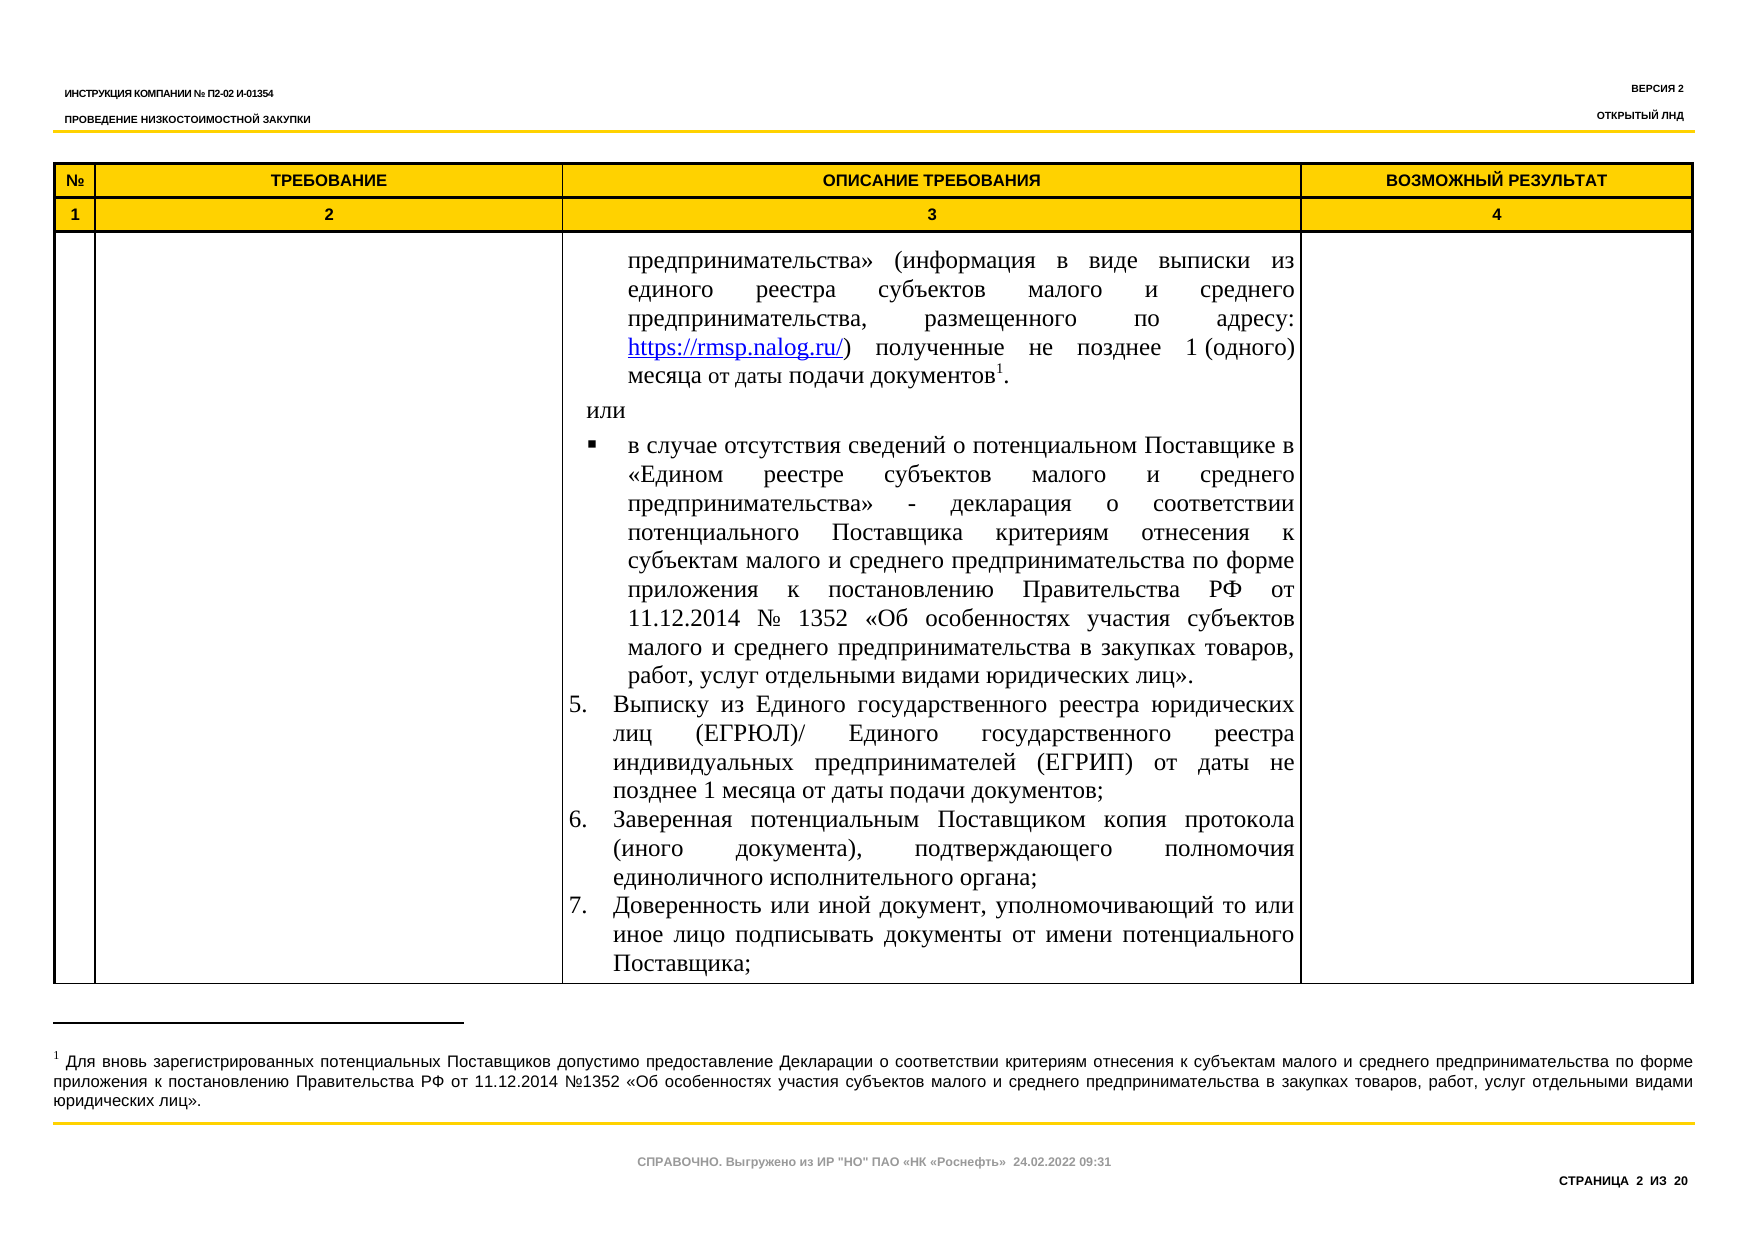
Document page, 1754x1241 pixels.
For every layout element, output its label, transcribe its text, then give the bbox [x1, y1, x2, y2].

table_cell [56, 233, 94, 983]
table_header Описание требования [563, 165, 1300, 196]
table_cell 1 [56, 199, 94, 230]
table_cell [1302, 233, 1691, 983]
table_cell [563, 233, 1300, 983]
table_cell 4 [1302, 199, 1691, 230]
table_header № [56, 165, 94, 196]
table_cell 3 [563, 199, 1300, 230]
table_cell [96, 233, 562, 983]
table_cell 2 [96, 199, 562, 230]
table_header Требование [96, 165, 562, 196]
table_header Возможный результат [1302, 165, 1691, 196]
